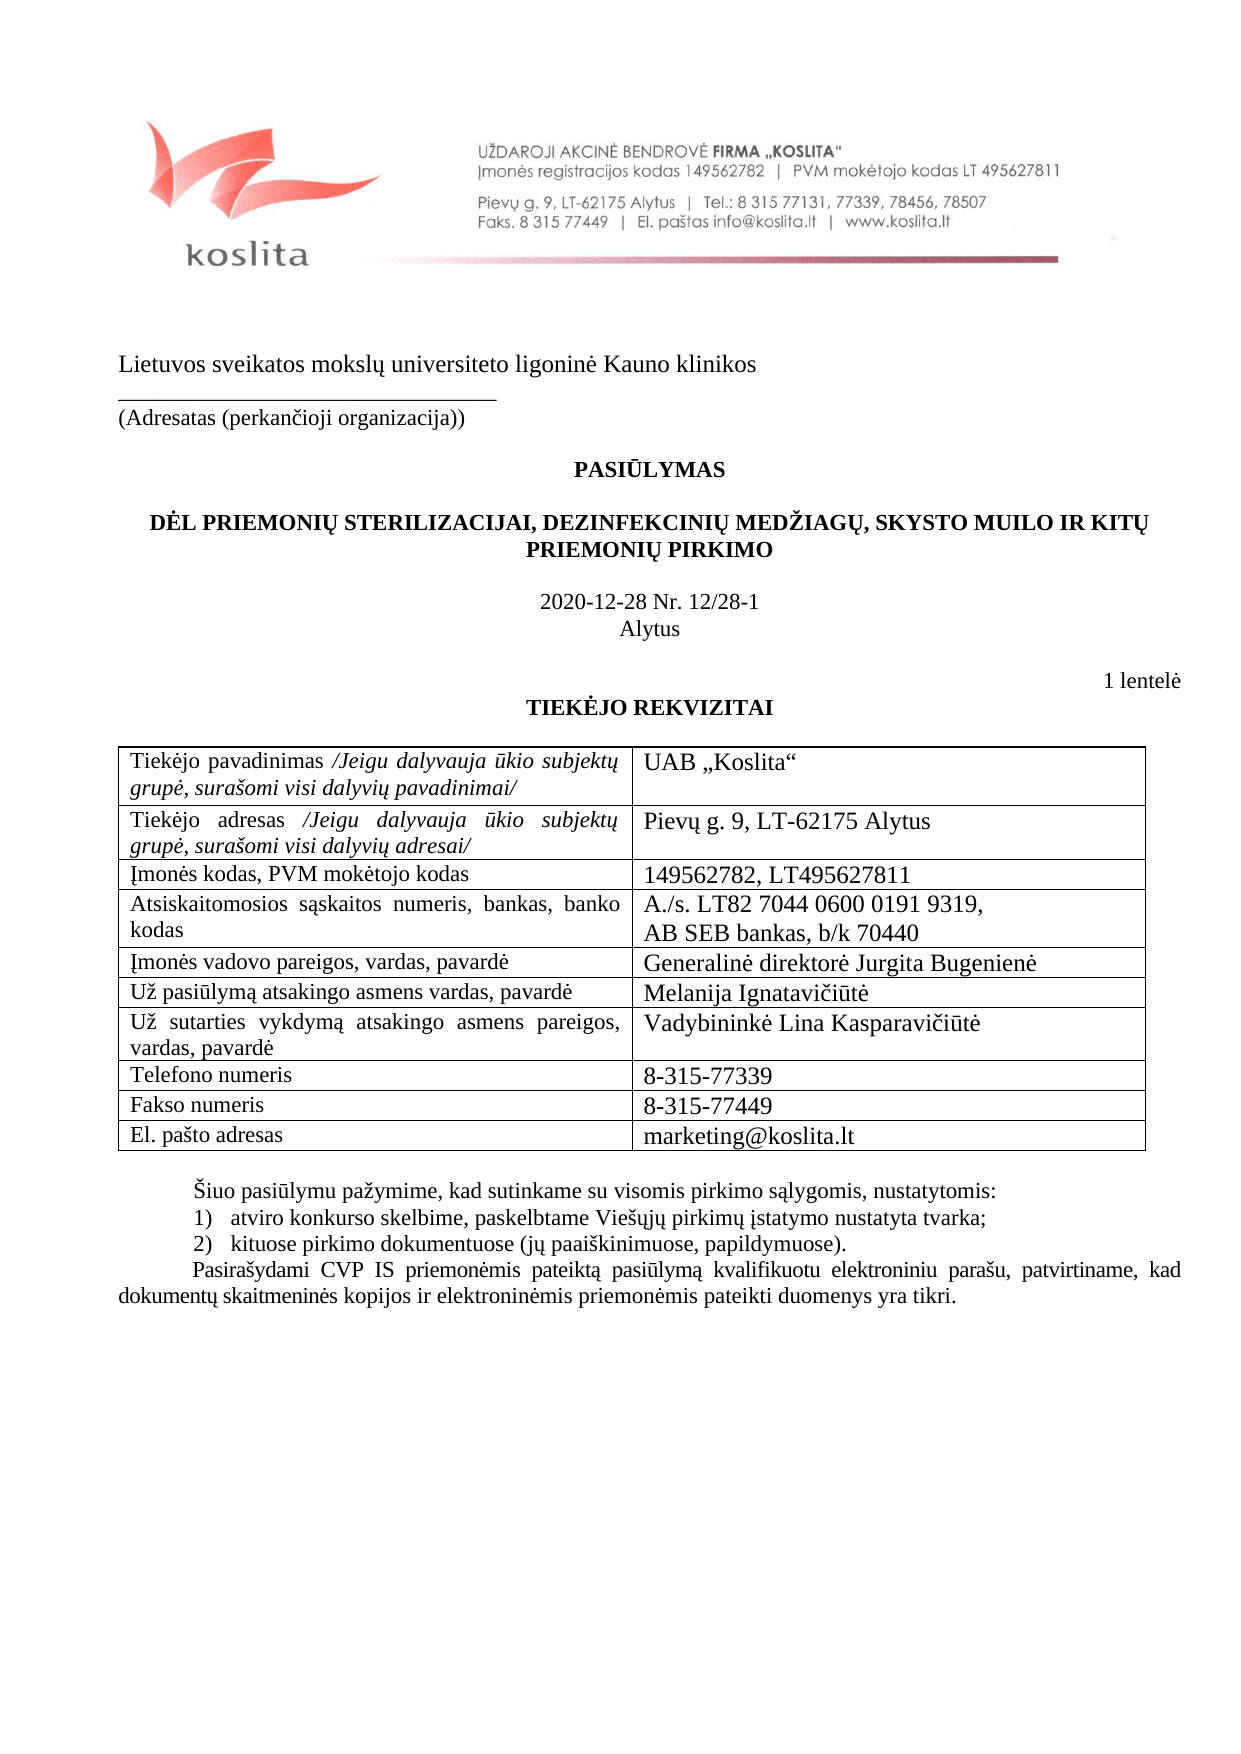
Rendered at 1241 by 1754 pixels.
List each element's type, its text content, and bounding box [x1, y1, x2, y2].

table_cell Vadybininkė Lina Kasparavičiūtė [633, 1008, 1145, 1060]
table_cell Pievų g. 9, LT-62175 Alytus [633, 806, 1145, 859]
table_cell 8-315-77339 [633, 1061, 1145, 1090]
text PASIŪLYMAS [118, 457, 1181, 483]
table_cell Atsiskaitomosios sąskaitos numeris, bankas, banko kodas [119, 890, 632, 947]
table_cell Telefono numeris [119, 1061, 632, 1090]
table_cell Įmonės vadovo pareigos, vardas, pavardė [119, 948, 632, 977]
text Šiuo pasiūlymu pažymime, kad sutinkame su visomis pirkimo sąlygomis, nustatytomis: [118, 1177, 1181, 1203]
text 1 lentelė [118, 667, 1181, 694]
list atviro konkurso skelbime, paskelbtame Viešųjų pirkimų įstatymo nustatyta tvarka; [118, 1203, 1181, 1230]
text (Adresatas (perkančioji organizacija)) [118, 404, 1181, 430]
table_cell El. pašto adresas [119, 1121, 632, 1150]
text Pasirašydami CVP IS priemonėmis pateiktą pasiūlymą kvalifikuotu elektroniniu parašu, patvirtiname, kad dokumentų skaitmeninės kopijos ir elektroninėmis priemonėmis pateikti duomenys yra tikri. [118, 1256, 1181, 1309]
table_cell Generalinė direktorė Jurgita Bugenienė [633, 948, 1145, 977]
list kituose pirkimo dokumentuose (jų paaiškinimuose, papildymuose). [118, 1230, 1181, 1256]
text _________________________________ [118, 377, 1181, 404]
text Lietuvos sveikatos mokslų universiteto ligoninė Kauno klinikos [118, 349, 1181, 377]
table_cell A./s. LT82 7044 0600 0191 9319, AB SEB bankas, b/k 70440 [633, 890, 1145, 947]
text Alytus [118, 615, 1181, 641]
table_cell Melanija Ignatavičiūtė [633, 978, 1145, 1007]
table_cell Už sutarties vykdymą atsakingo asmens pareigos, vardas, pavardė [119, 1008, 632, 1060]
table_cell Fakso numeris [119, 1091, 632, 1120]
table_cell Už pasiūlymą atsakingo asmens vardas, pavardė [119, 978, 632, 1007]
table_header UAB „Koslita“ [633, 748, 1145, 805]
text DĖL PRIEMONIŲ STERILIZACIJAI, DEZINFEKCINIŲ MEDŽIAGŲ, SKYSTO MUILO IR KITŲ PRIEMONIŲ PIRKIMO [118, 509, 1181, 562]
text 2020-12-28 Nr. 12/28-1 [118, 588, 1181, 615]
table_cell 149562782, LT495627811 [633, 860, 1145, 888]
table_cell marketing@koslita.lt [633, 1121, 1145, 1150]
table_cell 8-315-77449 [633, 1091, 1145, 1120]
table_cell Įmonės kodas, PVM mokėtojo kodas [119, 860, 632, 888]
table_header Tiekėjo pavadinimas /Jeigu dalyvauja ūkio subjektų grupė, surašomi visi dalyvių pavadinimai/ [119, 748, 632, 805]
text TIEKĖJO REKVIZITAI [118, 694, 1181, 720]
table_cell Tiekėjo adresas /Jeigu dalyvauja ūkio subjektų grupė, surašomi visi dalyvių adresai/ [119, 806, 632, 859]
